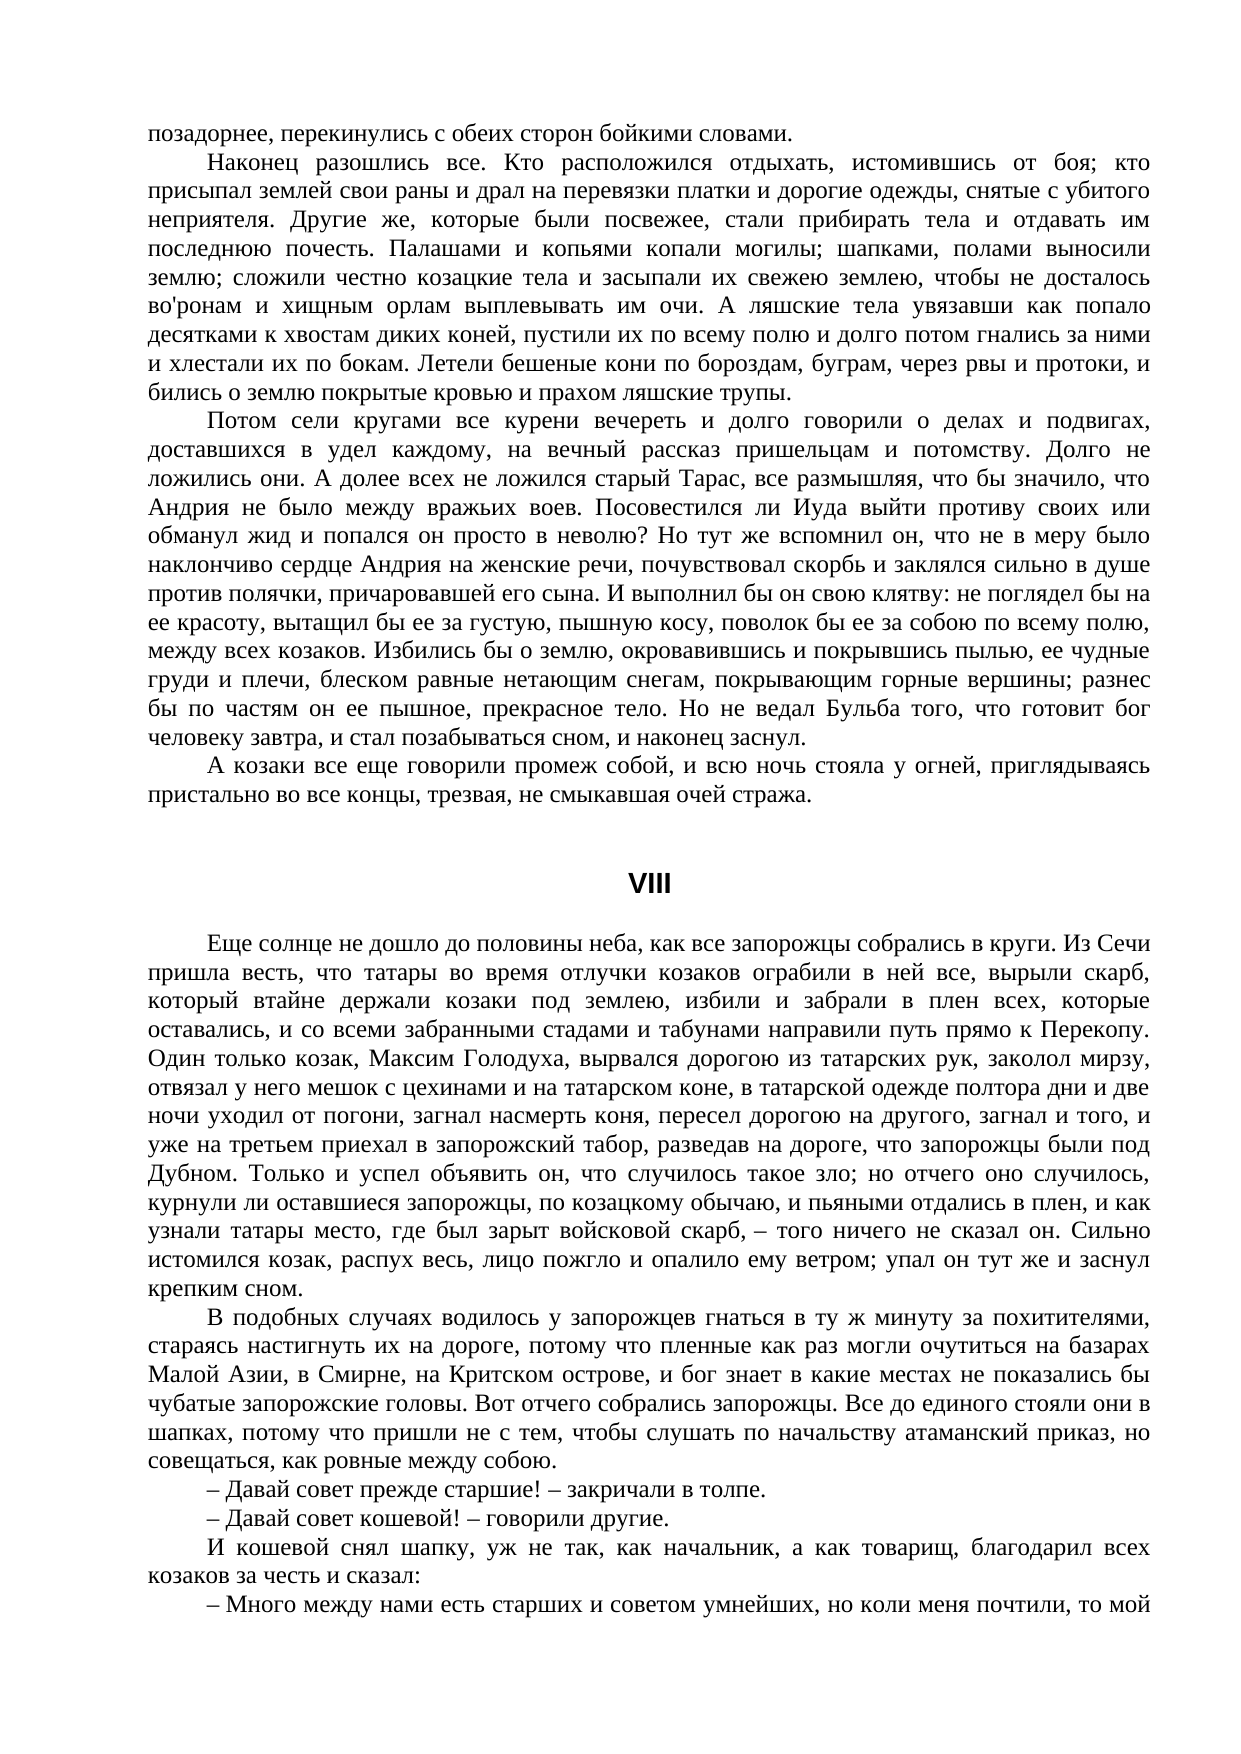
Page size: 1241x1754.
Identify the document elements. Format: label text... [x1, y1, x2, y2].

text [148, 118, 1152, 147]
text Еще солнце не дошло до половины неба, как все запорожцы собрались в круги. Из Сечи пришла весть, что татары во время отлучки козаков ограбили в ней все, вырыли скарб, который втайне держали козаки под землею, избили и забрали в плен всех, которые оставались, и со всеми забранными стадами и табунами направили путь прямо к Перекопу. Один только козак, Максим Голодуха, вырвался дорогою из татарских рук, заколол мирзу, отвязал у него мешок с цехинами и на татарском коне, в татарской одежде полтора дни и две ночи уходил от погони, загнал насмерть коня, пересел дорогою на другого, загнал и того, и уже на третьем приехал в запорожский табор, разведав на дороге, что запорожцы были под Дубном. Только и успел объявить он, что случилось такое зло; но отчего оно случилось, курнули ли оставшиеся запорожцы, по козацкому обычаю, и пьяными отдались в плен, и как узнали татары место, где был зарыт войсковой скарб, – того ничего не сказал он. Сильно истомился козак, распух весь, лицо пожгло и опалило ему ветром; упал он тут же и заснул крепким сном. [148, 928, 1152, 1302]
text – Давай совет кошевой! – говорили другие. [148, 1503, 1152, 1532]
text Потом сели кругами все курени вечереть и долго говорили о делах и подвигах, доставшихся в удел каждому, на вечный рассказ пришельцам и потомству. Долго не ложились они. А долее всех не ложился старый Тарас, все размышляя, что бы значило, что Андрия не было между вражьих воев. Посовестился ли Иуда выйти противу своих или обманул жид и попался он просто в неволю? Но тут же вспомнил он, что не в меру было наклончиво сердце Андрия на женские речи, почувствовал скорбь и заклялся сильно в душе против полячки, причаровавшей его сына. И выполнил бы он свою клятву: не поглядел бы на ее красоту, вытащил бы ее за густую, пышную косу, поволок бы ее за собою по всему полю, между всех козаков. Избились бы о землю, окровавившись и покрывшись пылью, ее чудные груди и плечи, блеском равные нетающим снегам, покрывающим горные вершины; разнес бы по частям он ее пышное, прекрасное тело. Но не ведал Бульба того, что готовит бог человеку завтра, и стал позабываться сном, и наконец заснул. [148, 406, 1152, 751]
subtitle VIII [148, 866, 1152, 899]
text Наконец разошлись все. Кто расположился отдыхать, истомившись от боя; кто присыпал землей свои раны и драл на перевязки платки и дорогие одежды, снятые с убитого неприятеля. Другие же, которые были посвежее, стали прибирать тела и отдавать им последнюю почесть. Палашами и копьями копали могилы; шапками, полами выносили землю; сложили честно козацкие тела и засыпали их свежею землею, чтобы не досталось во'ронам и хищным орлам выплевывать им очи. А ляшские тела увязавши как попало десятками к хвостам диких коней, пустили их по всему полю и долго потом гнались за ними и хлестали их по бокам. Летели бешеные кони по бороздам, буграм, через рвы и протоки, и бились о землю покрытые кровью и прахом ляшские трупы. [148, 147, 1152, 406]
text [148, 1589, 1152, 1618]
text А козаки все еще говорили промеж собой, и всю ночь стояла у огней, приглядываясь пристально во все концы, трезвая, не смыкавшая очей стража. [148, 751, 1152, 808]
text В подобных случаях водилось у запорожцев гнаться в ту ж минуту за похитителями, стараясь настигнуть их на дороге, потому что пленные как раз могли очутиться на базарах Малой Азии, в Смирне, на Критском острове, и бог знает в какие местах не показались бы чубатые запорожские головы. Вот отчего собрались запорожцы. Все до единого стояли они в шапках, потому что пришли не с тем, чтобы слушать по начальству атаманский приказ, но совещаться, как ровные между собою. [148, 1302, 1152, 1474]
text И кошевой снял шапку, уж не так, как начальник, а как товарищ, благодарил всех козаков за честь и сказал: [148, 1532, 1152, 1589]
text – Давай совет прежде старшие! – закричали в толпе. [148, 1474, 1152, 1503]
